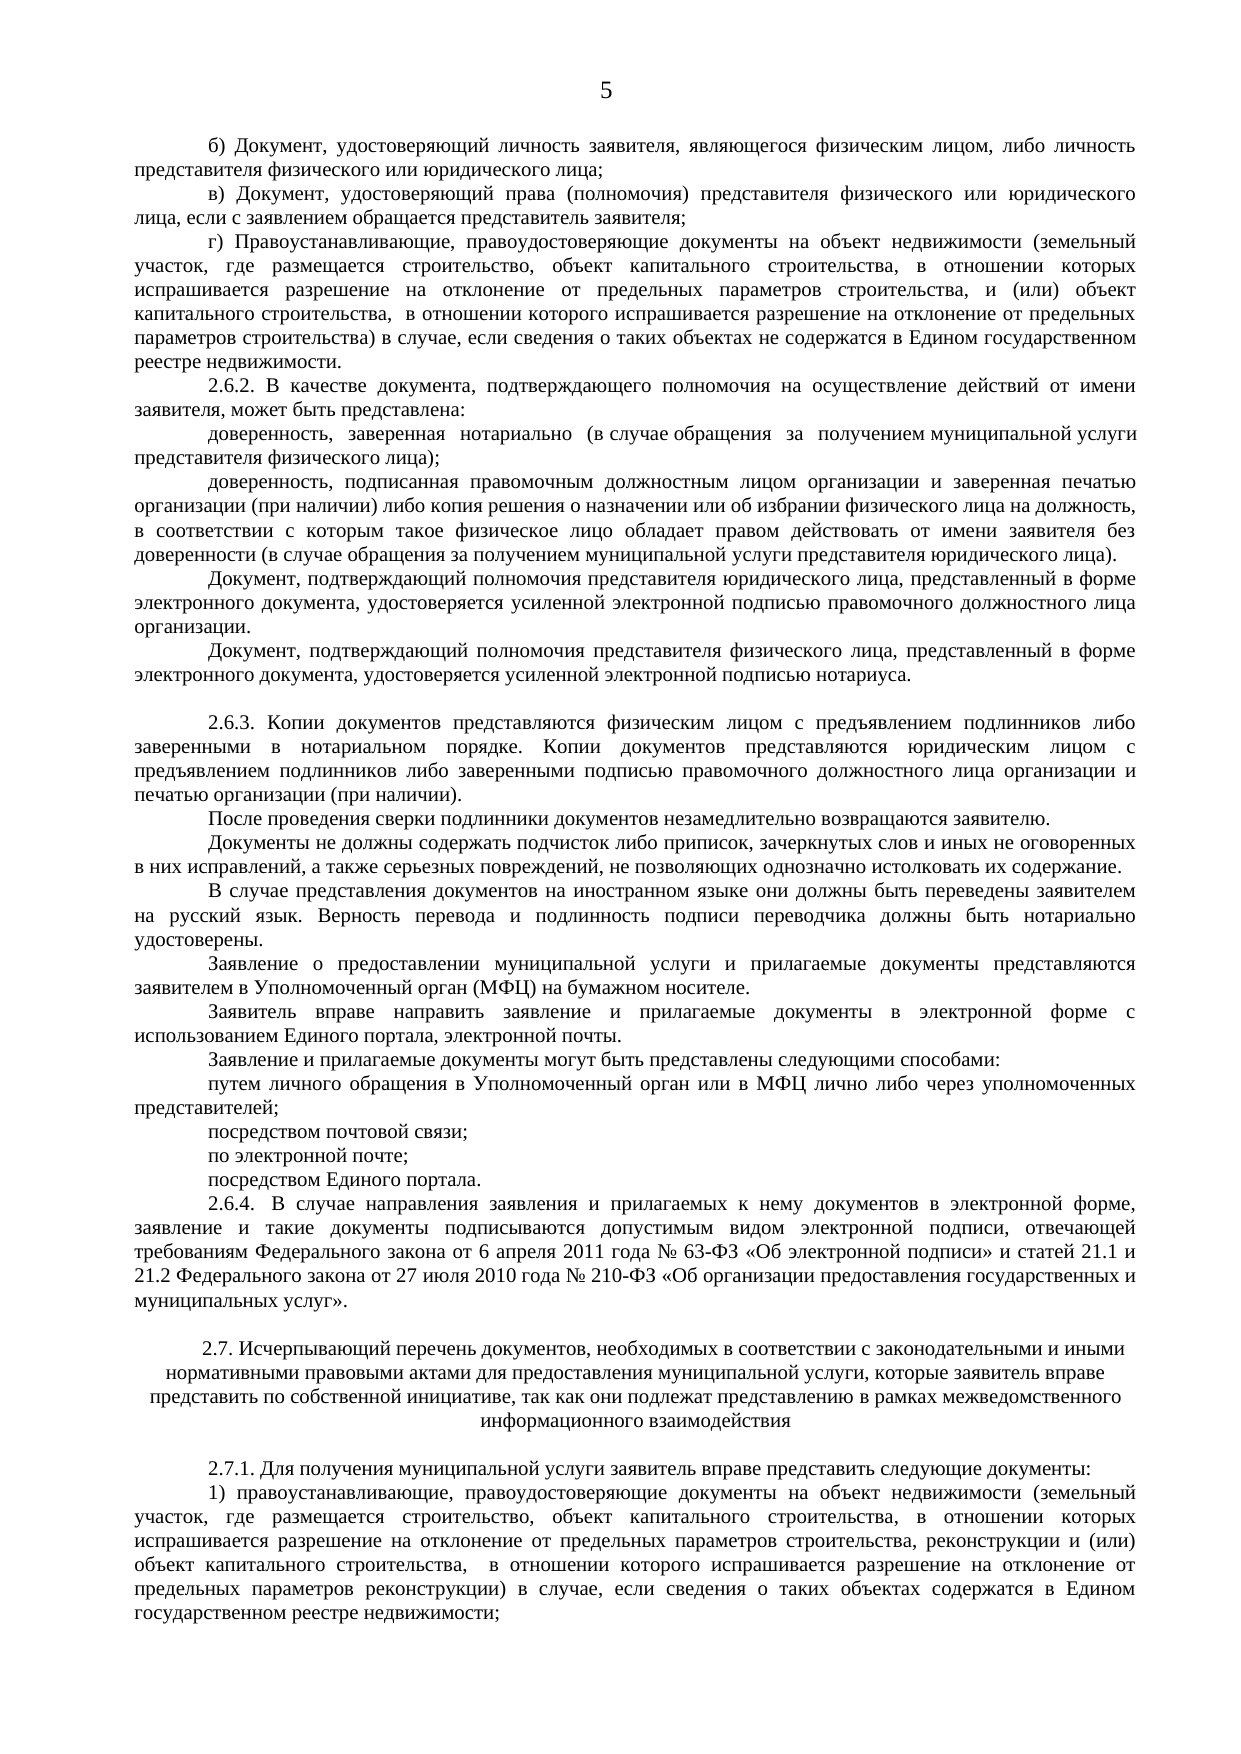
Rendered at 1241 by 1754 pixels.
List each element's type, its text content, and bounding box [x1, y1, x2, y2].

text Документы не должны содержать подчисток либо приписок, зачеркнутых слов и иных не оговоренных в них исправлений, а также серьезных повреждений, не позволяющих однозначно истолковать их содержание. [134, 830, 1137, 878]
text 2.6.3. Копии документов представляются физическим лицом с предъявлением подлинников либо заверенными в нотариальном порядке. Копии документов представляются юридическим лицом с предъявлением подлинников либо заверенными подписью правомочного должностного лица организации и печатью организации (при наличии). [134, 710, 1137, 806]
text Заявление о предоставлении муниципальной услуги и прилагаемые документы представляются заявителем в Уполномоченный орган (МФЦ) на бумажном носителе. [134, 951, 1137, 999]
text г) Правоустанавливающие, правоудостоверяющие документы на объект недвижимости (земельный участок, где размещается строительство, объект капитального строительства, в отношении которых испрашивается разрешение на отклонение от предельных параметров строительства, и (или) объект капитального строительства, в отношении которого испрашивается разрешение на отклонение от предельных параметров строительства) в случае, если сведения о таких объектах не содержатся в Едином государственном реестре недвижимости. [134, 229, 1137, 373]
text по электронной почте; [134, 1143, 1137, 1167]
text в) Документ, удостоверяющий права (полномочия) представителя физического или юридического лица, если с заявлением обращается представитель заявителя; [134, 181, 1137, 229]
text 1) правоустанавливающие, правоудостоверяющие документы на объект недвижимости (земельный участок, где размещается строительство, объект капитального строительства, в отношении которых испрашивается разрешение на отклонение от предельных параметров строительства, реконструкции и (или) объект капитального строительства, в отношении которого испрашивается разрешение на отклонение от предельных параметров реконструкции) в случае, если сведения о таких объектах содержатся в Едином государственном реестре недвижимости; [134, 1480, 1137, 1624]
text доверенность, заверенная нотариально (в случае обращения за получением муниципальной услуги представителя физического лица); [134, 421, 1137, 469]
text 2.6.4. В случае направления заявления и прилагаемых к нему документов в электронной форме, заявление и такие документы подписываются допустимым видом электронной подписи, отвечающей требованиям Федерального закона от 6 апреля 2011 года № 63-ФЗ «Об электронной подписи» и статей 21.1 и 21.2 Федерального закона от 27 июля 2010 года № 210-ФЗ «Об организации предоставления государственных и муниципальных услуг». [134, 1191, 1137, 1312]
text 2.7. Исчерпывающий перечень документов, необходимых в соответствии с законодательными и иными нормативными правовыми актами для предоставления муниципальной услуги, которые заявитель вправе представить по собственной инициативе, так как они подлежат представлению в рамках межведомственного информационного взаимодействия [791, 1336, 1137, 1432]
text 2.7.1. Для получения муниципальной услуги заявитель вправе представить следующие документы: [134, 1456, 1137, 1480]
text Заявление и прилагаемые документы могут быть представлены следующими способами: [134, 1047, 1137, 1071]
text 2.7. Исчерпывающий перечень документов, необходимых в соответствии с законодательными и иными нормативными правовыми актами для предоставления муниципальной услуги, которые заявитель вправе представить по собственной инициативе, так как они подлежат представлению в рамках межведомственного информационного взаимодействия [134, 1336, 480, 1432]
text В случае представления документов на иностранном языке они должны быть переведены заявителем на русский язык. Верность перевода и подлинность подписи переводчика должны быть нотариально удостоверены. [134, 878, 1137, 951]
text Документ, подтверждающий полномочия представителя физического лица, представленный в форме электронного документа, удостоверяется усиленной электронной подписью нотариуса. [134, 638, 1137, 686]
text б) Документ, удостоверяющий личность заявителя, являющегося физическим лицом, либо личность представителя физического или юридического лица; [134, 132, 1137, 181]
text 2.6.2. В качестве документа, подтверждающего полномочия на осуществление действий от имени заявителя, может быть представлена: [134, 373, 1137, 421]
text После проведения сверки подлинники документов незамедлительно возвращаются заявителю. [134, 806, 1137, 830]
text доверенность, подписанная правомочным должностным лицом организации и заверенная печатью организации (при наличии) либо копия решения о назначении или об избрании физического лица на должность, в соответствии с которым такое физическое лицо обладает правом действовать от имени заявителя без доверенности (в случае обращения за получением муниципальной услуги представителя юридического лица). [134, 469, 1137, 566]
text Заявитель вправе направить заявление и прилагаемые документы в электронной форме с использованием Единого портала, электронной почты. [134, 999, 1137, 1047]
text путем личного обращения в Уполномоченный орган или в МФЦ лично либо через уполномоченных представителей; [134, 1071, 1137, 1119]
text посредством Единого портала. [134, 1167, 1137, 1191]
text посредством почтовой связи; [134, 1119, 1137, 1143]
text Документ, подтверждающий полномочия представителя юридического лица, представленный в форме электронного документа, удостоверяется усиленной электронной подписью правомочного должностного лица организации. [134, 566, 1137, 638]
